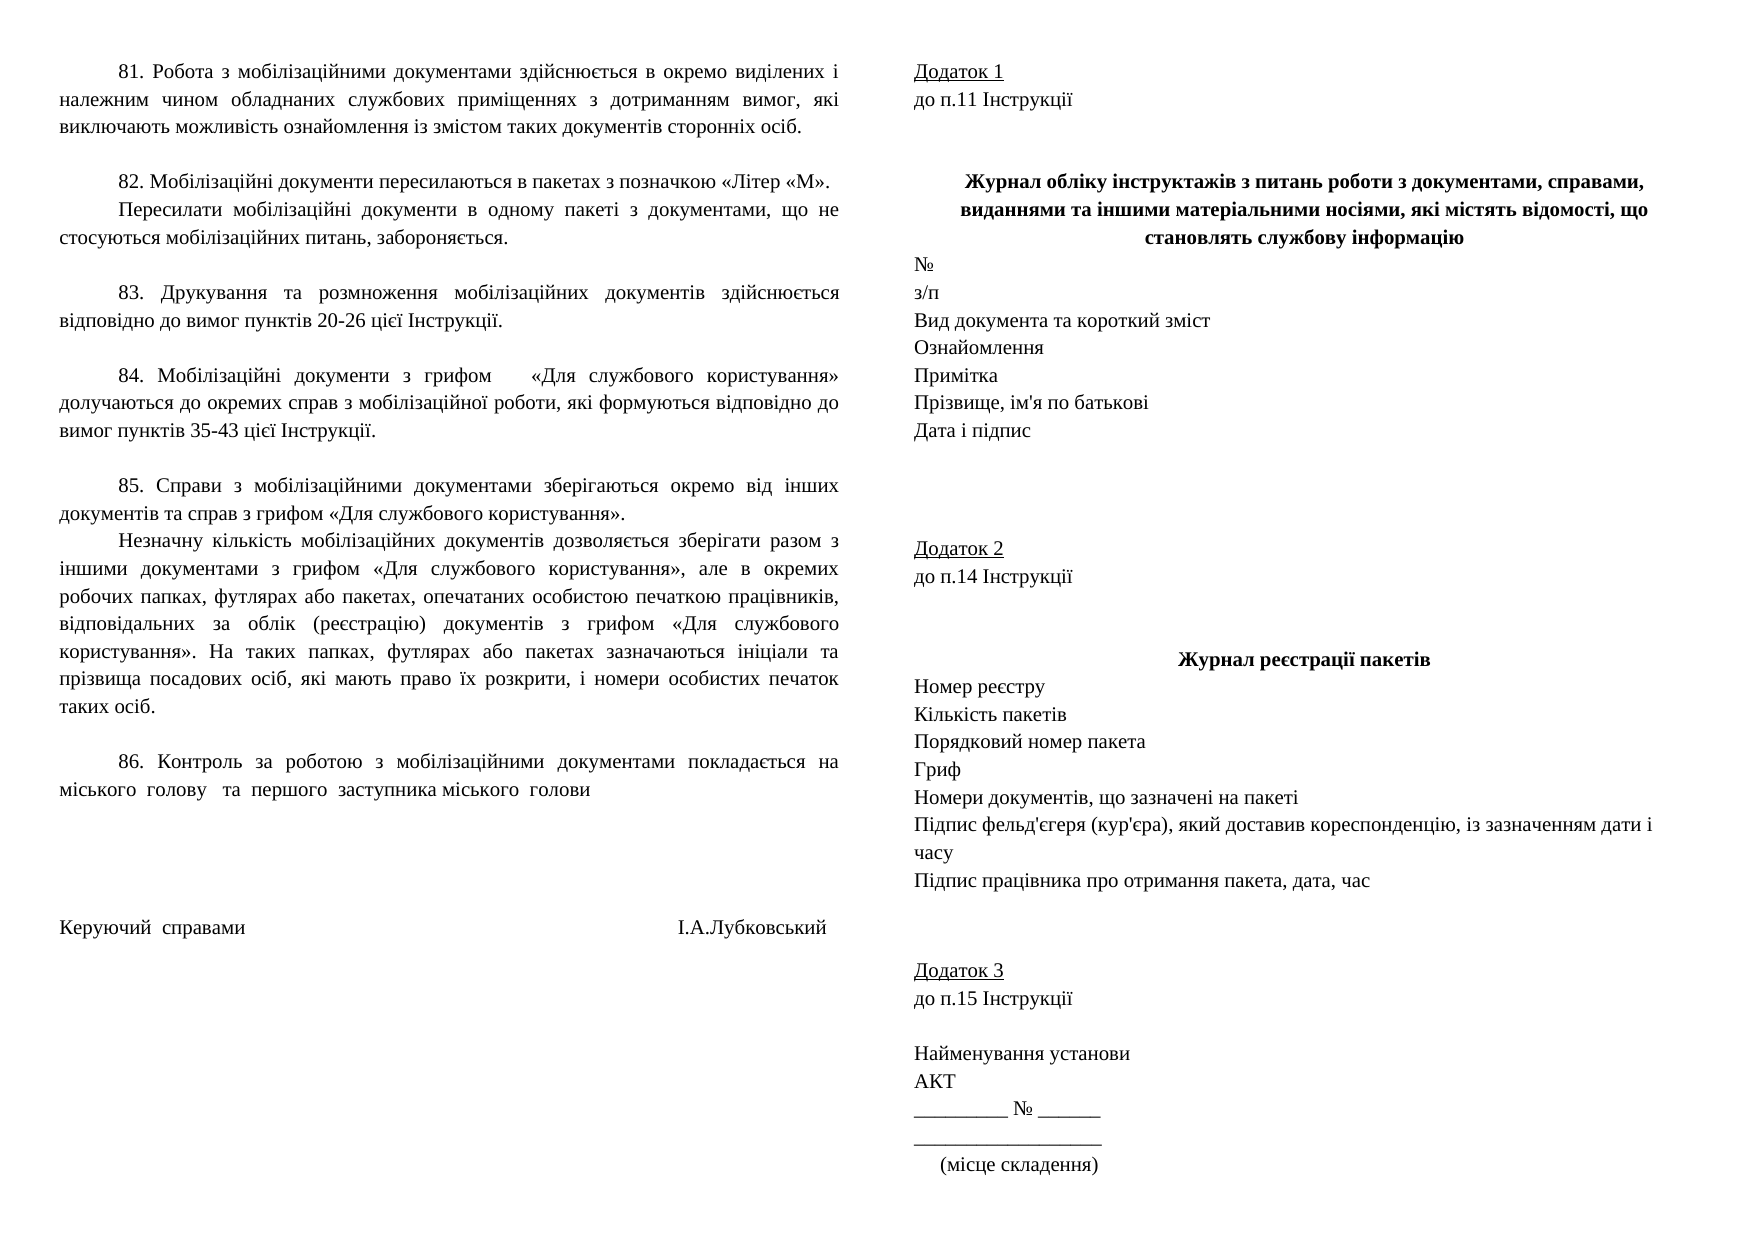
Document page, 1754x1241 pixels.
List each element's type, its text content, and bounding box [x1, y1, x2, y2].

text Найменування установи [914, 1041, 1695, 1065]
text __________________ [914, 1124, 1695, 1148]
text з/п [914, 280, 1695, 304]
text Ознайомлення [914, 335, 1695, 359]
text Незначну кількість мобілізаційних документів дозволяється зберігати разом з іншими документами з грифом «Для службового користування», але в окремих робочих папках, футлярах або пакетах, опечатаних особистою печаткою працівників, відповідальних за облік (реєстрацію) документів з грифом «Для службового користування». На таких папках, футлярах або пакетах зазначаються ініціали та прізвища посадових осіб, які мають право їх розкрити, і номери особистих печаток таких осіб. [59, 528, 840, 718]
text 85. Справи з мобілізаційними документами зберігаються окремо від інших документів та справ з грифом «Для службового користування». [59, 473, 840, 525]
text Журнал обліку інструктажів з питань роботи з документами, справами, виданнями та іншими матеріальними носіями, які містять відомості, що становлять службову інформацію [914, 169, 1695, 249]
text Вид документа та короткий зміст [914, 307, 1695, 332]
text № [914, 252, 1695, 276]
text АКТ [914, 1069, 1695, 1093]
text Додаток 1 [914, 59, 1695, 83]
text Пересилати мобілізаційні документи в одному пакеті з документами, що не стосуються мобілізаційних питань, забороняється. [59, 197, 840, 249]
text 83. Друкування та розмноження мобілізаційних документів здійснюється відповідно до вимог пунктів 20-26 цієї Інструкції. [59, 280, 840, 332]
text Номери документів, що зазначені на пакеті [914, 785, 1695, 809]
text Примітка [914, 363, 1695, 387]
text Номер реєстру [914, 674, 1695, 698]
text до п.15 Інструкції [914, 986, 1695, 1010]
text _________ № ______ [914, 1096, 1695, 1120]
text Порядковий номер пакета [914, 729, 1695, 753]
text 82. Мобілізаційні документи пересилаються в пакетах з позначкою «Літер «М». [59, 169, 840, 193]
text Кількість пакетів [914, 702, 1695, 726]
text Підпис фельд'єгеря (кур'єра), який доставив кореспонденцію, із зазначенням дати і часу [914, 812, 1695, 864]
text 86. Контроль за роботою з мобілізаційними документами покладається на міського голову та першого заступника міського голови [59, 749, 840, 801]
text до п.14 Інструкції [914, 564, 1695, 588]
text 81. Робота з мобілізаційними документами здійснюється в окремо виділених і належним чином обладнаних службових приміщеннях з дотриманням вимог, які виключають можливість ознайомлення із змістом таких документів сторонніх осіб. [59, 59, 840, 138]
text 84. Мобілізаційні документи з грифом «Для службового користування» долучаються до окремих справ з мобілізаційної роботи, які формуються відповідно до вимог пунктів 35-43 цієї Інструкції. [59, 363, 840, 442]
text Додаток 3 [914, 958, 1695, 982]
text Гриф [914, 757, 1695, 781]
text Журнал реєстрації пакетів [914, 647, 1695, 671]
text до п.11 Інструкції [914, 87, 1695, 111]
text Керуючий справами І.А.Лубковський [59, 915, 840, 939]
text Прізвище, ім'я по батькові [914, 390, 1695, 414]
text Додаток 2 [914, 536, 1695, 560]
text Дата і підпис [914, 418, 1695, 442]
text Підпис працівника про отримання пакета, дата, час [914, 867, 1695, 892]
text (місце складення) [914, 1151, 1695, 1176]
